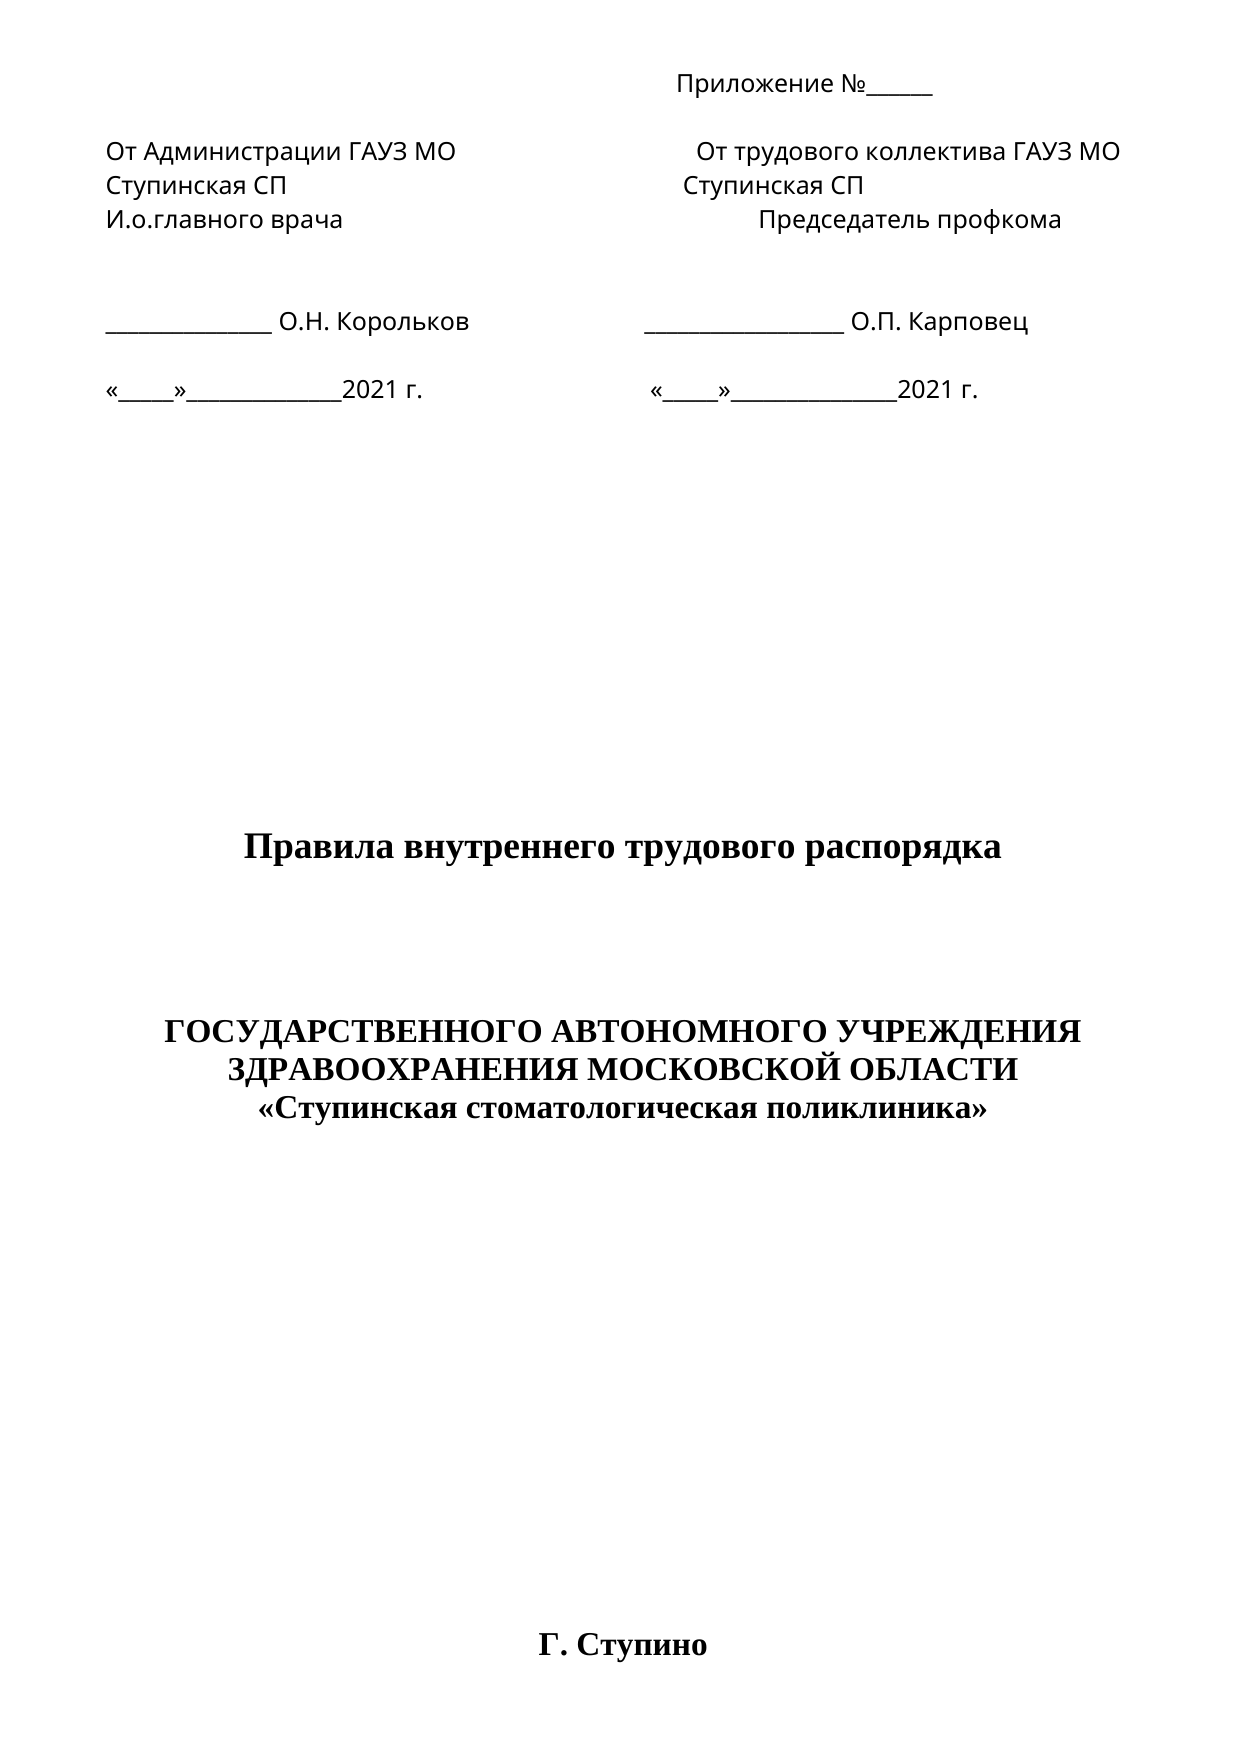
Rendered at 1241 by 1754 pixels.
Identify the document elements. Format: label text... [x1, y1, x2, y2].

text От Администрации ГАУЗ МО От трудового коллектива ГАУЗ МО [105, 134, 1140, 168]
text «_____»______________2021 г. «_____»_______________2021 г. [105, 372, 1140, 406]
text Г. Ступино [105, 1624, 1140, 1662]
text _______________ О.Н. Корольков __________________ О.П. Карповец [105, 304, 1140, 338]
text И.о.главного врача Председатель профкома [105, 202, 1140, 236]
text Ступинская СП Ступинская СП [105, 168, 1140, 202]
text Приложение №______ [105, 66, 1140, 99]
text «Ступинская стоматологическая поликлиника» [105, 1087, 1140, 1126]
text Правила внутреннего трудового распорядка [105, 824, 1140, 867]
text ГОСУДАРСТВЕННОГО АВТОНОМНОГО УЧРЕЖДЕНИЯ ЗДРАВООХРАНЕНИЯ МОСКОВСКОЙ ОБЛАСТИ [105, 1011, 1140, 1087]
